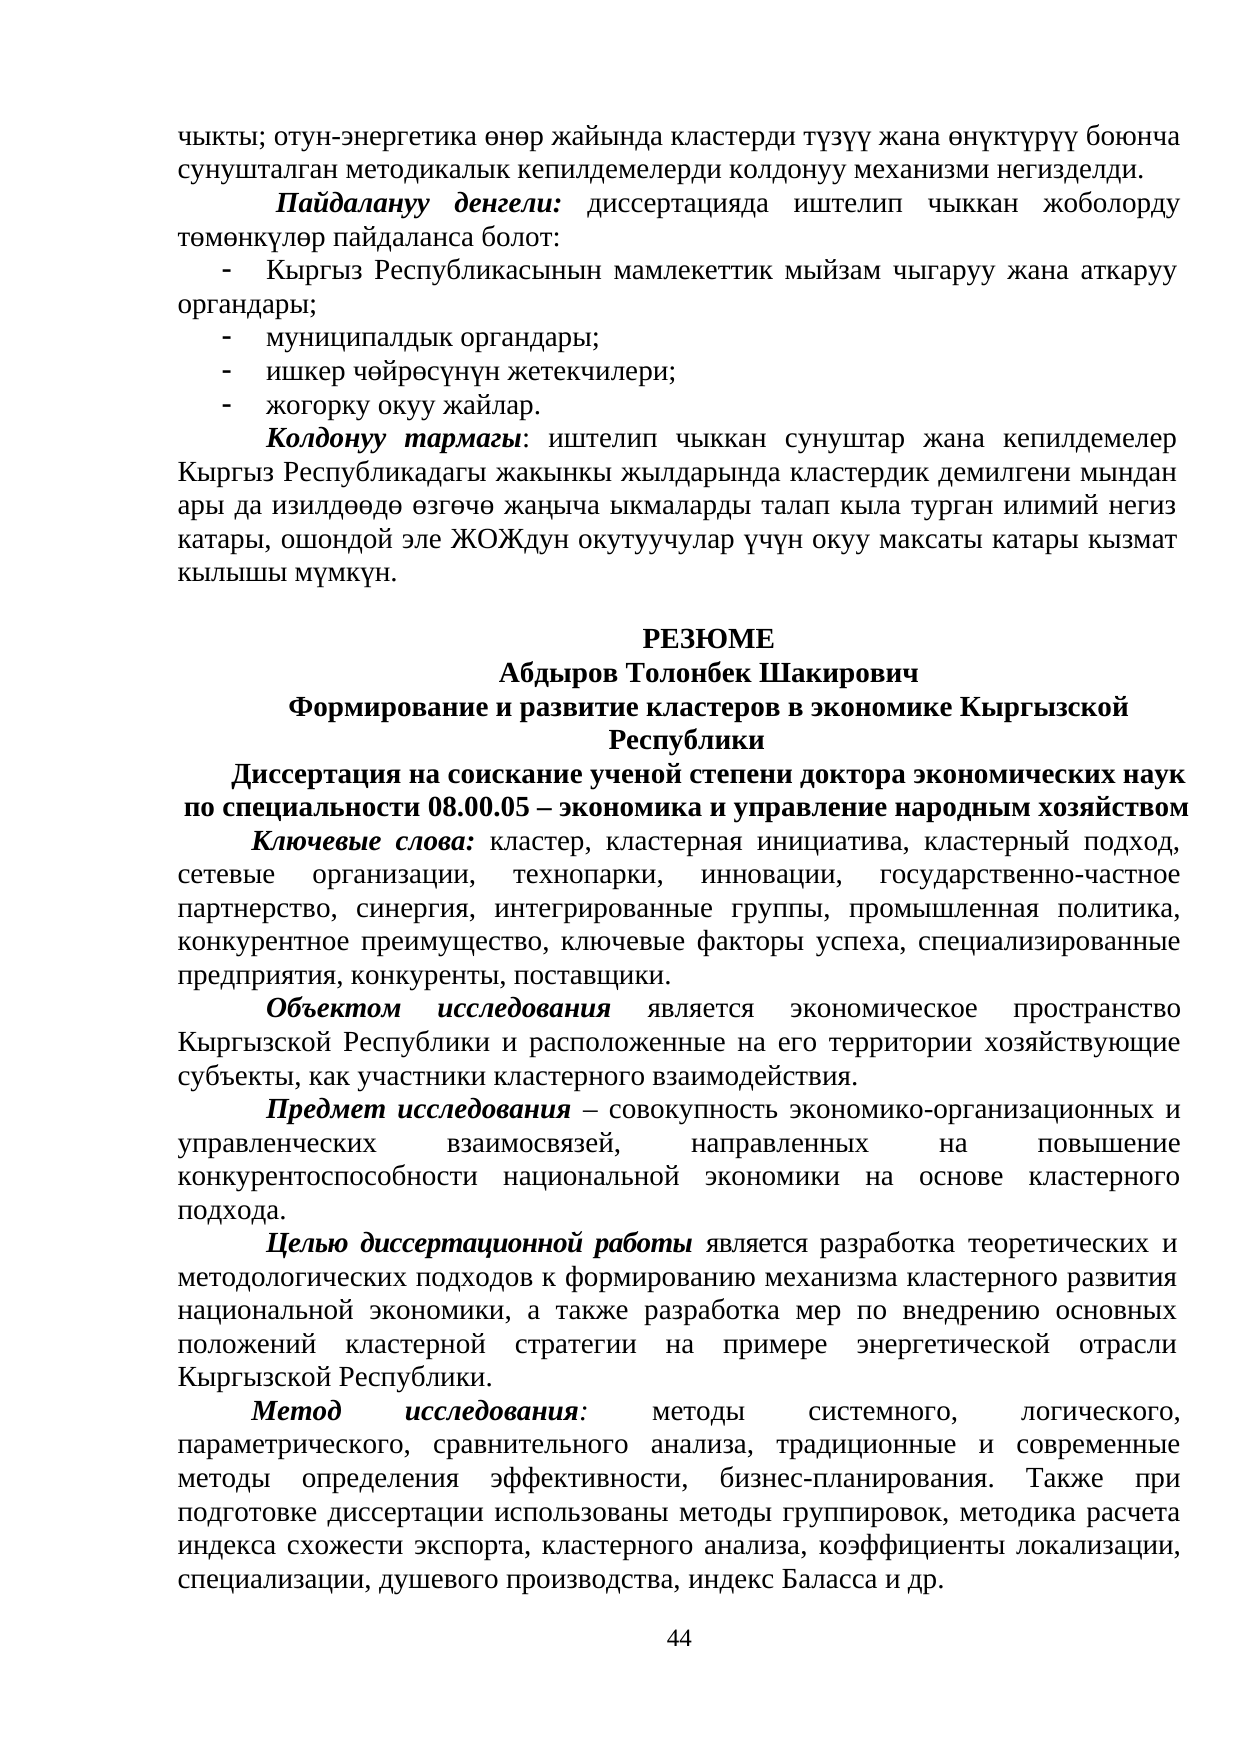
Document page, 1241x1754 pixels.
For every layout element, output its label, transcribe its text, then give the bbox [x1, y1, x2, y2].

list Кыргыз Республикасынын мамлекеттик мыйзам чыгаруу жана аткаруу органдары; [177, 252, 1178, 319]
list ишкер чөйрөсүнүн жетекчилери; [177, 353, 1178, 387]
text Формирование и развитие кластеров в экономике Кыргызской Республики [177, 689, 1196, 756]
text Метод исследования: методы системного, логического, параметрического, сравнительного анализа, традиционные и современные методы определения эффективности, бизнес-планирования. Также при подготовке диссертации использованы методы группировок, методика расчета индекса схожести экспорта, кластерного анализа, коэффициенты локализации, специализации, душевого производства, индекс Баласса и др. [177, 1393, 1181, 1594]
text Диссертация на соискание ученой степени доктора экономических наук по специальности 08.00.05 – экономика и управление народным хозяйством [177, 756, 1196, 823]
text Пайдалануу денгели: диссертацияда иштелип чыккан жоболорду төмөнкүлөр пайдаланса болот: [177, 185, 1181, 252]
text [177, 118, 1181, 185]
list жогорку окуу жайлар. [177, 387, 1178, 420]
text Абдыров Толонбек Шакирович [177, 655, 1196, 689]
text Колдонуу тармагы: иштелип чыккан сунуштар жана кепилдемелер Кыргыз Республикадагы жакынкы жылдарында кластердик демилгени мындан ары да изилдөөдө өзгөчө жаңыча ыкмаларды талап кыла турган илимий негиз катары, ошондой эле ЖОЖдун окутуучулар үчүн окуу максаты катары кызмат кылышы мүмкүн. [177, 420, 1178, 588]
list муниципалдык органдары; [177, 319, 1178, 353]
text Предмет исследования – совокупность экономико-организационных и управленческих взаимосвязей, направленных на повышение конкурентоспособности национальной экономики на основе кластерного подхода. [177, 1091, 1181, 1225]
text Ключевые слова: кластер, кластерная инициатива, кластерный подход, сетевые организации, технопарки, инновации, государственно-частное партнерство, синергия, интегрированные группы, промышленная политика, конкурентное преимущество, ключевые факторы успеха, специализированные предприятия, конкуренты, поставщики. [177, 823, 1181, 991]
text РЕЗЮМЕ [177, 622, 1196, 655]
text Целью диссертационной работы является разработка теоретических и методологических подходов к формированию механизма кластерного развития национальной экономики, а также разработка мер по внедрению основных положений кластерной стратегии на примере энергетической отрасли Кыргызской Республики. [177, 1225, 1178, 1393]
text Объектом исследования является экономическое пространство Кыргызской Республики и расположенные на его территории хозяйствующие субъекты, как участники кластерного взаимодействия. [177, 991, 1181, 1091]
